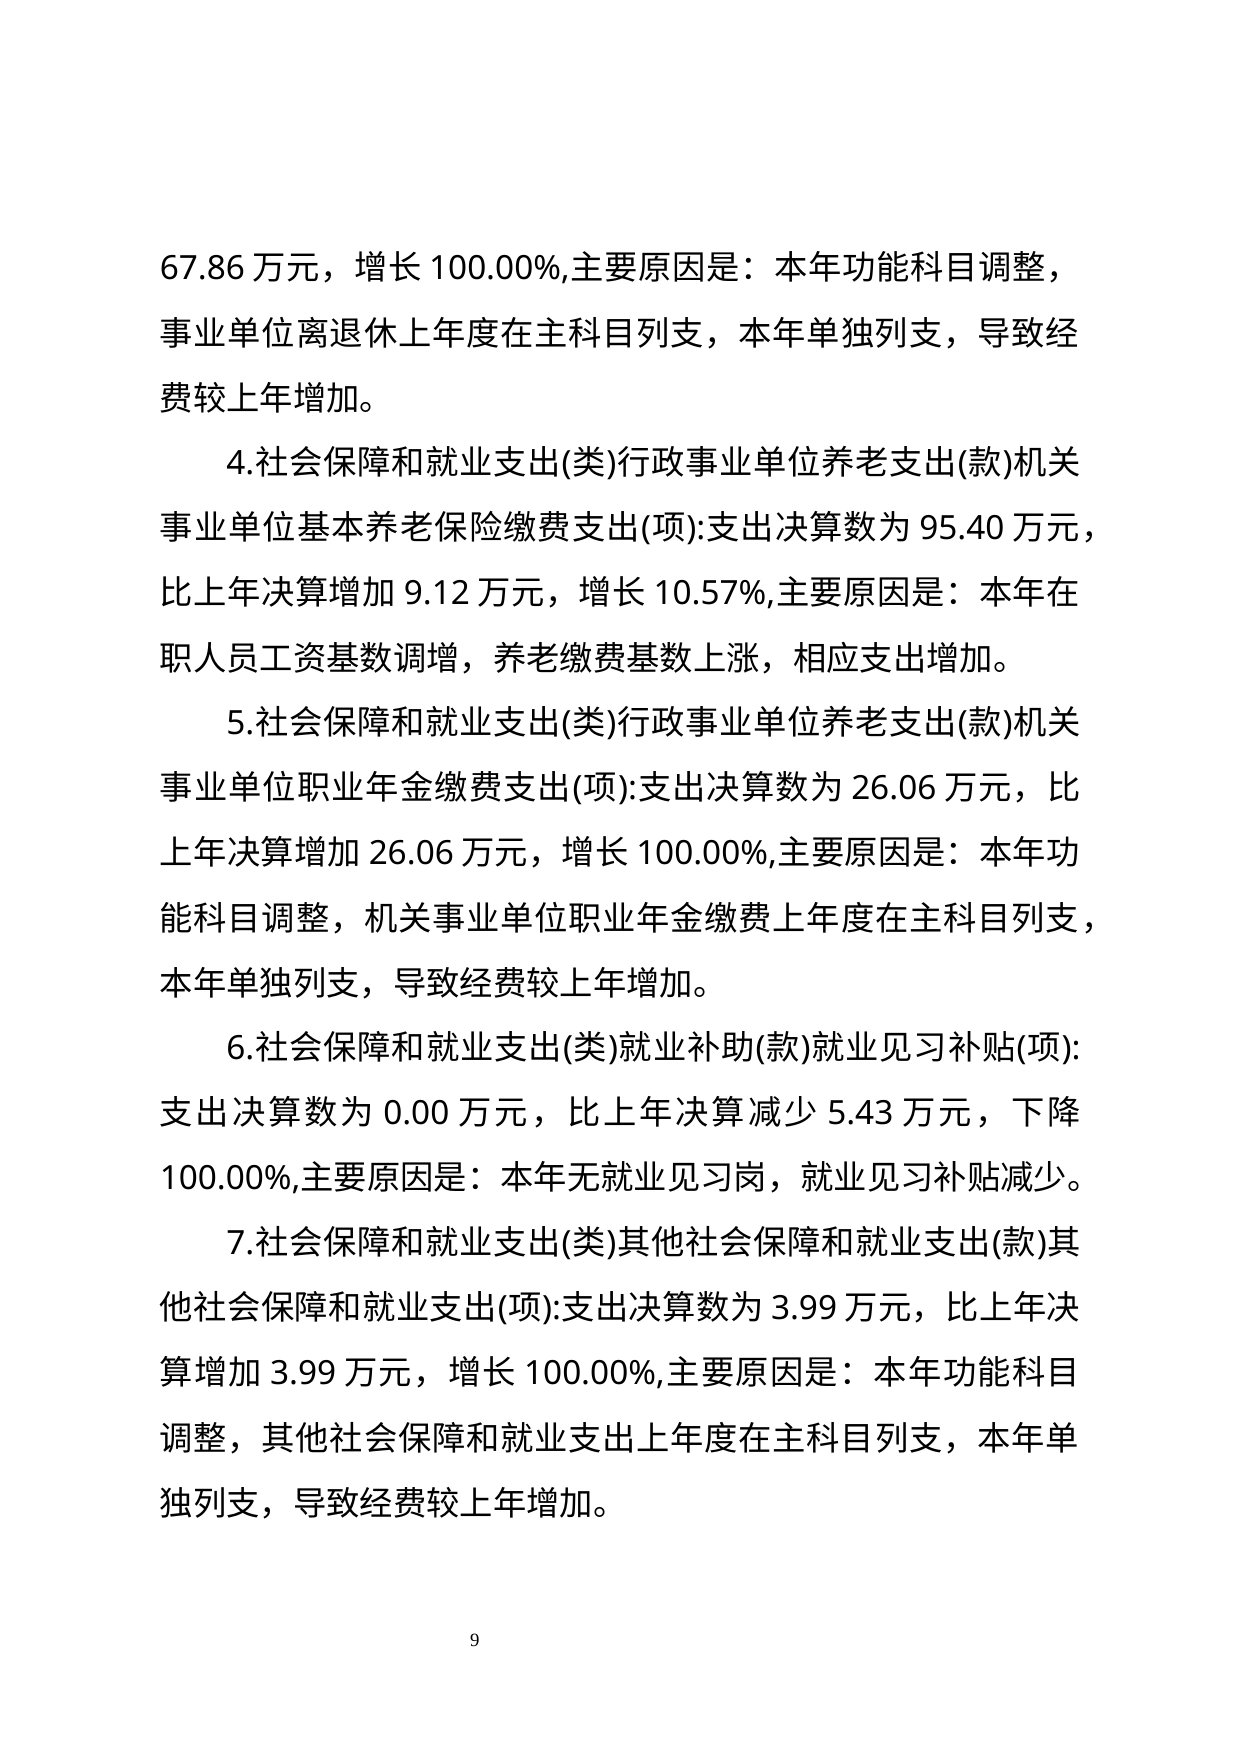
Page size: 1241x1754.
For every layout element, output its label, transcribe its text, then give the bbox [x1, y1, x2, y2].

text 6.社会保障和就业支出(类)就业补助(款)就业见习补贴(项):支出决算数为0.00万元，比上年决算减少5.43万元，下降100.00%,主要原因是：本年无就业见习岗，就业见习补贴减少。 [159, 1013, 1081, 1208]
text 7.社会保障和就业支出(类)其他社会保障和就业支出(款)其他社会保障和就业支出(项):支出决算数为3.99万元，比上年决算增加3.99万元，增长100.00%,主要原因是：本年功能科目调整，其他社会保障和就业支出上年度在主科目列支，本年单独列支，导致经费较上年增加。 [159, 1208, 1081, 1533]
text 5.社会保障和就业支出(类)行政事业单位养老支出(款)机关事业单位职业年金缴费支出(项):支出决算数为26.06万元，比上年决算增加26.06万元，增长100.00%,主要原因是：本年功能科目调整，机关事业单位职业年金缴费上年度在主科目列支，本年单独列支，导致经费较上年增加。 [159, 688, 1081, 1013]
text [159, 233, 1081, 428]
text 4.社会保障和就业支出(类)行政事业单位养老支出(款)机关事业单位基本养老保险缴费支出(项):支出决算数为95.40万元，比上年决算增加9.12万元，增长10.57%,主要原因是：本年在职人员工资基数调增，养老缴费基数上涨，相应支出增加。 [159, 428, 1081, 688]
